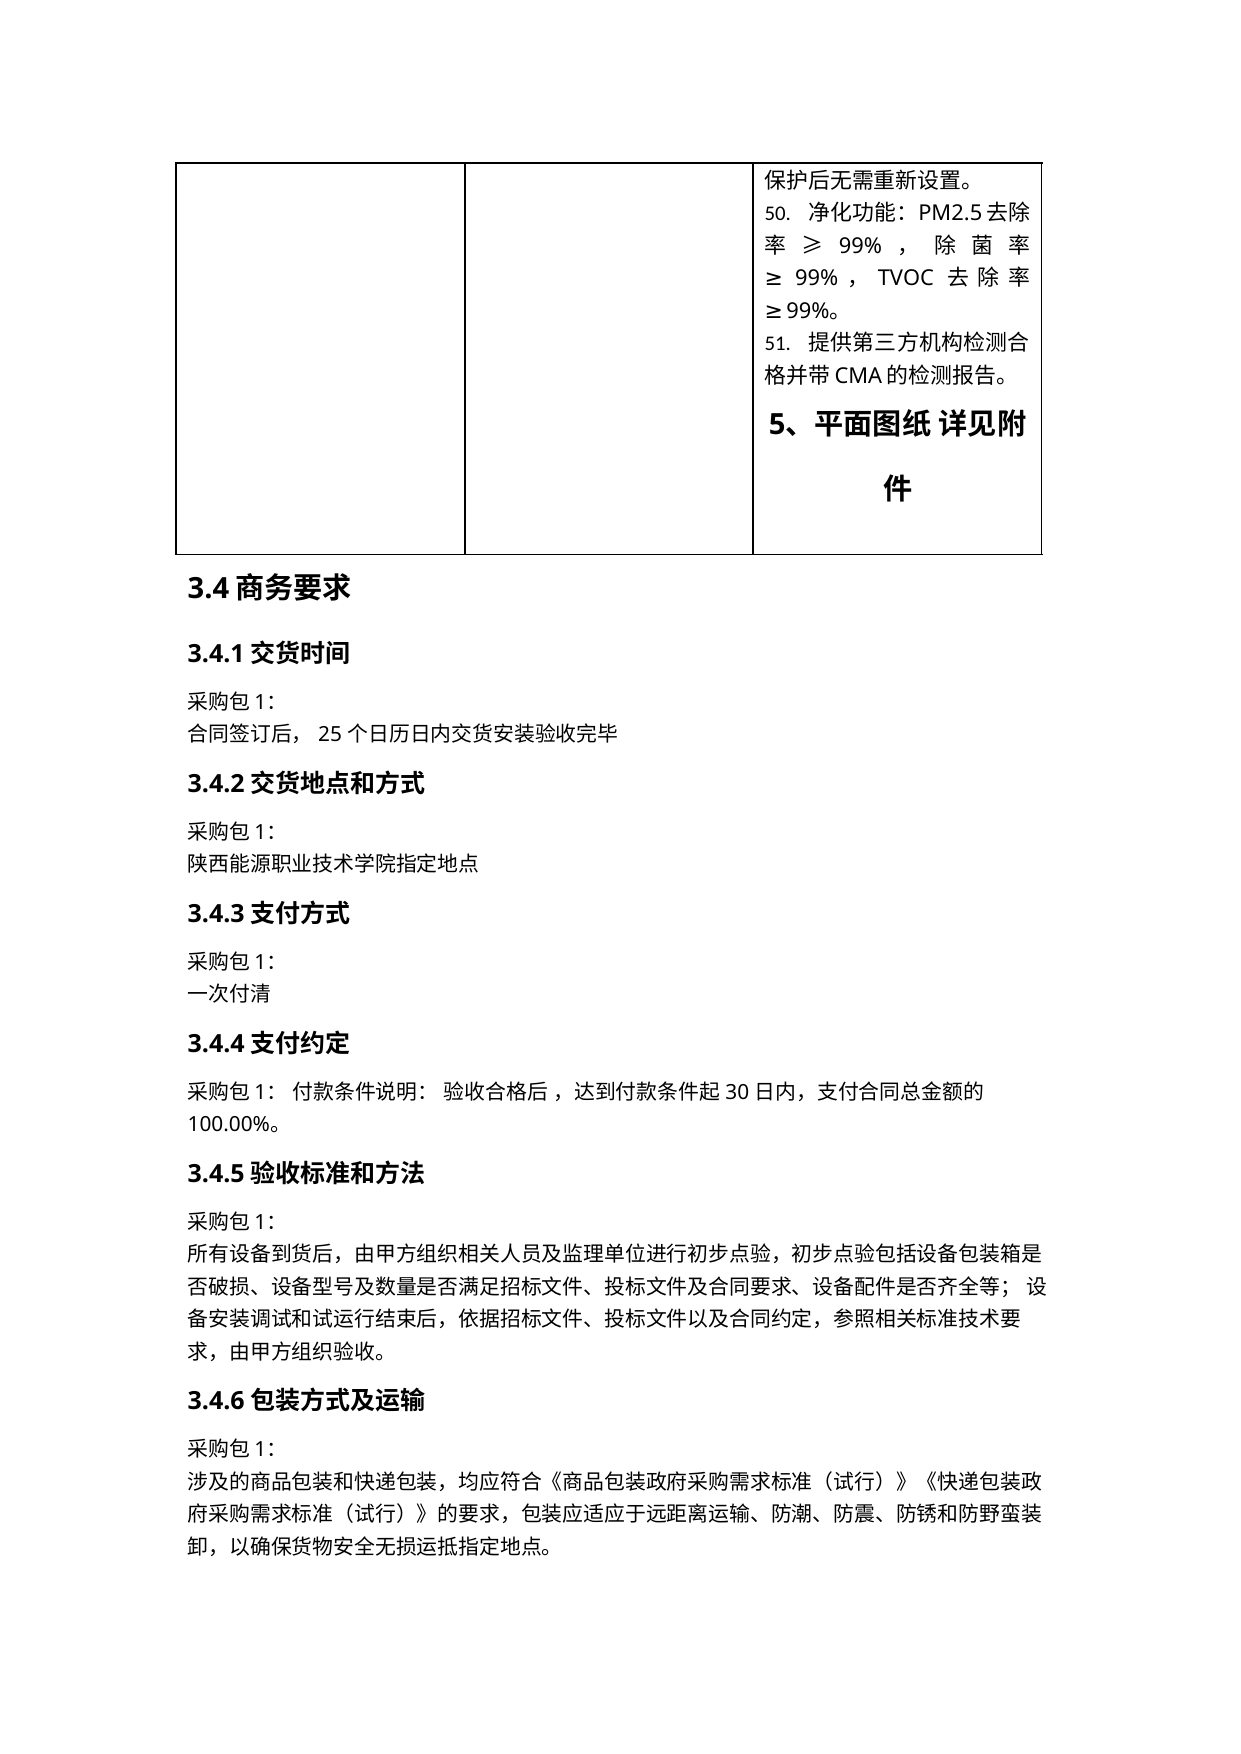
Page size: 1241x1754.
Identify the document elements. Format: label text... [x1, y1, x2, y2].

text 涉及的商品包装和快递包装，均应符合《商品包装政府采购需求标准（试行）》《快递包装政府采购需求标准（试行）》的要求，包装应适应于远距离运输、防潮、防震、防锈和防野蛮装卸，以确保货物安全无损运抵指定地点。 [187, 1465, 1053, 1563]
text 3.4.6包装方式及运输 [187, 1368, 1053, 1433]
text 3.4.1交货时间 [187, 620, 1053, 685]
text 3.4商务要求 [187, 555, 1053, 620]
text 采购包1： [187, 1433, 1053, 1465]
text 3.4.5验收标准和方法 [187, 1140, 1053, 1205]
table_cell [754, 164, 1041, 553]
text 3.4.4支付约定 [187, 1010, 1053, 1075]
text 3.4.3支付方式 [187, 880, 1053, 945]
text 采购包1： 付款条件说明： 验收合格后 ，达到付款条件起 30 日内，支付合同总金额的 100.00%。 [187, 1075, 1053, 1140]
text 采购包1： [187, 1205, 1053, 1238]
text 采购包1： [187, 685, 1053, 718]
text 陕西能源职业技术学院指定地点 [187, 848, 1053, 880]
text 合同签订后， 25 个日历日内交货安装验收完毕 [187, 718, 1053, 750]
text 一次付清 [187, 978, 1053, 1010]
table_cell 1 [177, 164, 464, 553]
text 采购包1： [187, 945, 1053, 978]
table_cell [466, 164, 752, 553]
text 所有设备到货后，由甲方组织相关人员及监理单位进行初步点验，初步点验包括设备包装箱是否破损、设备型号及数量是否满足招标文件、投标文件及合同要求、设备配件是否齐全等； 设备安装调试和试运行结束后，依据招标文件、投标文件以及合同约定，参照相关标准技术要求，由甲方组织验收。 [187, 1238, 1053, 1368]
text 采购包1： [187, 815, 1053, 848]
text 3.4.2交货地点和方式 [187, 750, 1053, 815]
